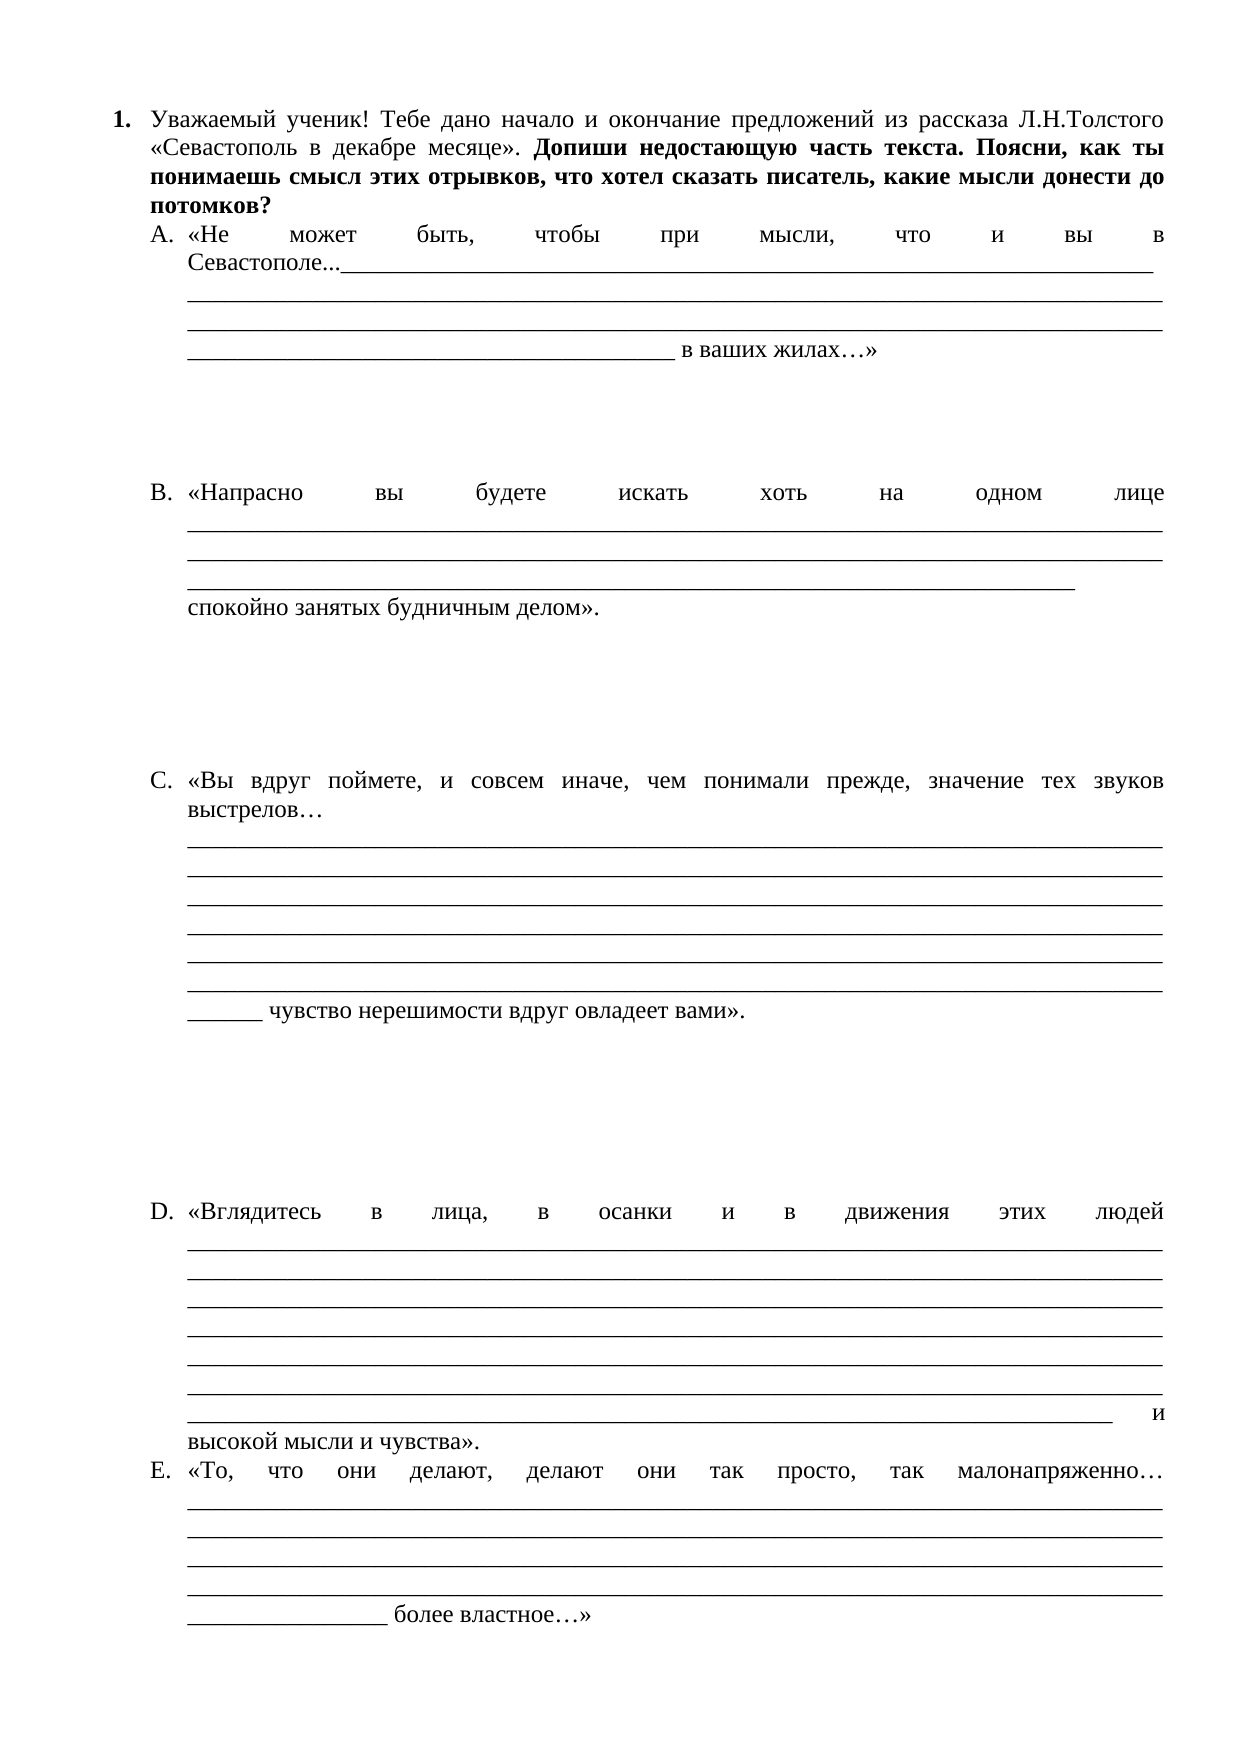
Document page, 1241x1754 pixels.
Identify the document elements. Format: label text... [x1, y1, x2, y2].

list «Напрасно вы будете искать хоть на одном лице ___________________________________________________________________________________________________________________________________________________________________________________________________________________________________ спокойно занятых будничным делом». [150, 477, 1165, 621]
list «Вглядитесь в лица, в осанки и в движения этих людей ______________________________________________________________________________________________________________________________________________________________________________________________________________________________________________________________________________________________________________________________________________________________________________________________________________________________________________________________________________________________________________________________________________________________ и высокой мысли и чувства». [150, 1196, 1165, 1455]
list «Не может быть, чтобы при мысли, что и вы в Севастополе...____________________________________________________________________________________________________________________________________________________________________________________________________________________________________________________________________ в ваших жилах…» [150, 219, 1165, 362]
list Уважаемый ученик! Тебе дано начало и окончание предложений из рассказа Л.Н.Толстого «Севастополь в декабре месяце». Допиши недостающую часть текста. Поясни, как ты понимаешь смысл этих отрывков, что хотел сказать писатель, какие мысли донести до потомков? [112, 104, 1165, 219]
list «То, что они делают, делают они так просто, так малонапряженно…________________________________________________________________________________________________________________________________________________________________________________________________________________________________________________________________________________________________________________________________________ более властное…» [150, 1455, 1165, 1627]
list «Вы вдруг поймете, и совсем иначе, чем понимали прежде, значение тех звуков выстрелов… __________________________________________________________________________________________________________________________________________________________________________________________________________________________________________________________________________________________________________________________________________________________________________________________________________________________________________________________________________________________ чувство нерешимости вдруг овладеет вами». [150, 765, 1165, 1024]
